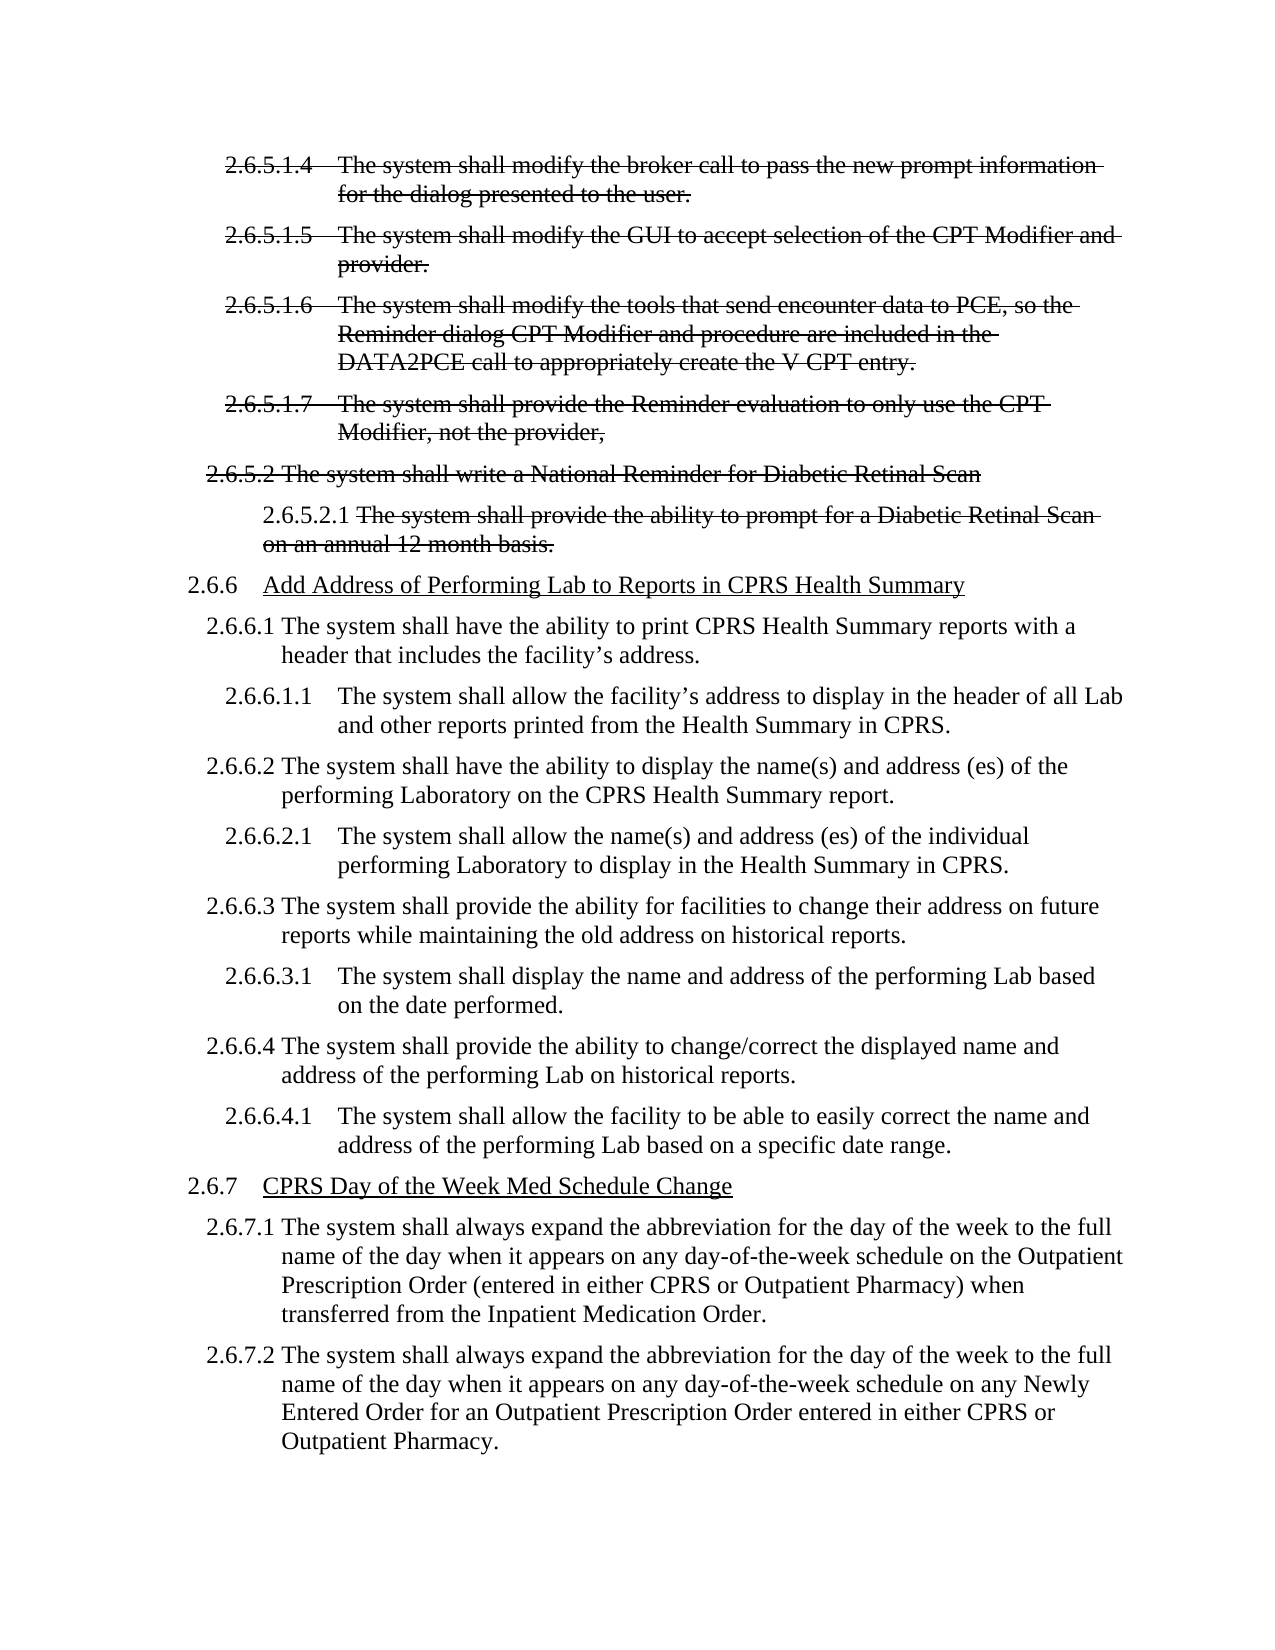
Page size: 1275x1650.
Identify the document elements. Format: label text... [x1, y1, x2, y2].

list The system shall allow the facility’s address to display in the header of all Lab and other reports printed from the Health Summary in CPRS. [225, 681, 1125, 739]
list The system shall always expand the abbreviation for the day of the week to the full name of the day when it appears on any day-of-the-week schedule on the Outpatient Prescription Order (entered in either CPRS or Outpatient Pharmacy) when transferred from the Inpatient Medication Order. [206, 1212, 1125, 1327]
list The system shall write a National Reminder for Diabetic Retinal Scan [206, 459, 1125, 487]
list The system shall allow the name(s) and address (es) of the individual performing Laboratory to display in the Health Summary in CPRS. [225, 821, 1125, 879]
text 2.6.5.2.1 The system shall provide the ability to prompt for a Diabetic Retinal Scan on an annual 12 month basis. [262, 500, 1125, 557]
list The system shall have the ability to print CPRS Health Summary reports with a header that includes the facility’s address. [206, 611, 1125, 669]
list The system shall modify the tools that send encounter data to PCE, so the Reminder dialog CPT Modifier and procedure are included in the DATA2PCE call to appropriately create the V CPT entry. [225, 290, 1125, 376]
list The system shall provide the Reminder evaluation to only use the CPT Modifier, not the provider, [225, 389, 1125, 446]
list The system shall allow the facility to be able to easily correct the name and address of the performing Lab based on a specific date range. [225, 1101, 1125, 1159]
list The system shall modify the GUI to accept selection of the CPT Modifier and provider. [225, 220, 1125, 277]
list Add Address of Performing Lab to Reports in CPRS Health Summary [187, 570, 1125, 599]
list The system shall have the ability to display the name(s) and address (es) of the performing Laboratory on the CPRS Health Summary report. [206, 751, 1125, 809]
list The system shall provide the ability to change/correct the displayed name and address of the performing Lab on historical reports. [206, 1031, 1125, 1089]
list The system shall display the name and address of the performing Lab based on the date performed. [225, 961, 1125, 1019]
list CPRS Day of the Week Med Schedule Change [187, 1171, 1125, 1200]
list The system shall provide the ability for facilities to change their address on future reports while maintaining the old address on historical reports. [206, 891, 1125, 949]
list The system shall modify the broker call to pass the new prompt information for the dialog presented to the user. [225, 150, 1125, 207]
list The system shall always expand the abbreviation for the day of the week to the full name of the day when it appears on any day-of-the-week schedule on any Newly Entered Order for an Outpatient Prescription Order entered in either CPRS or Outpatient Pharmacy. [206, 1340, 1125, 1455]
